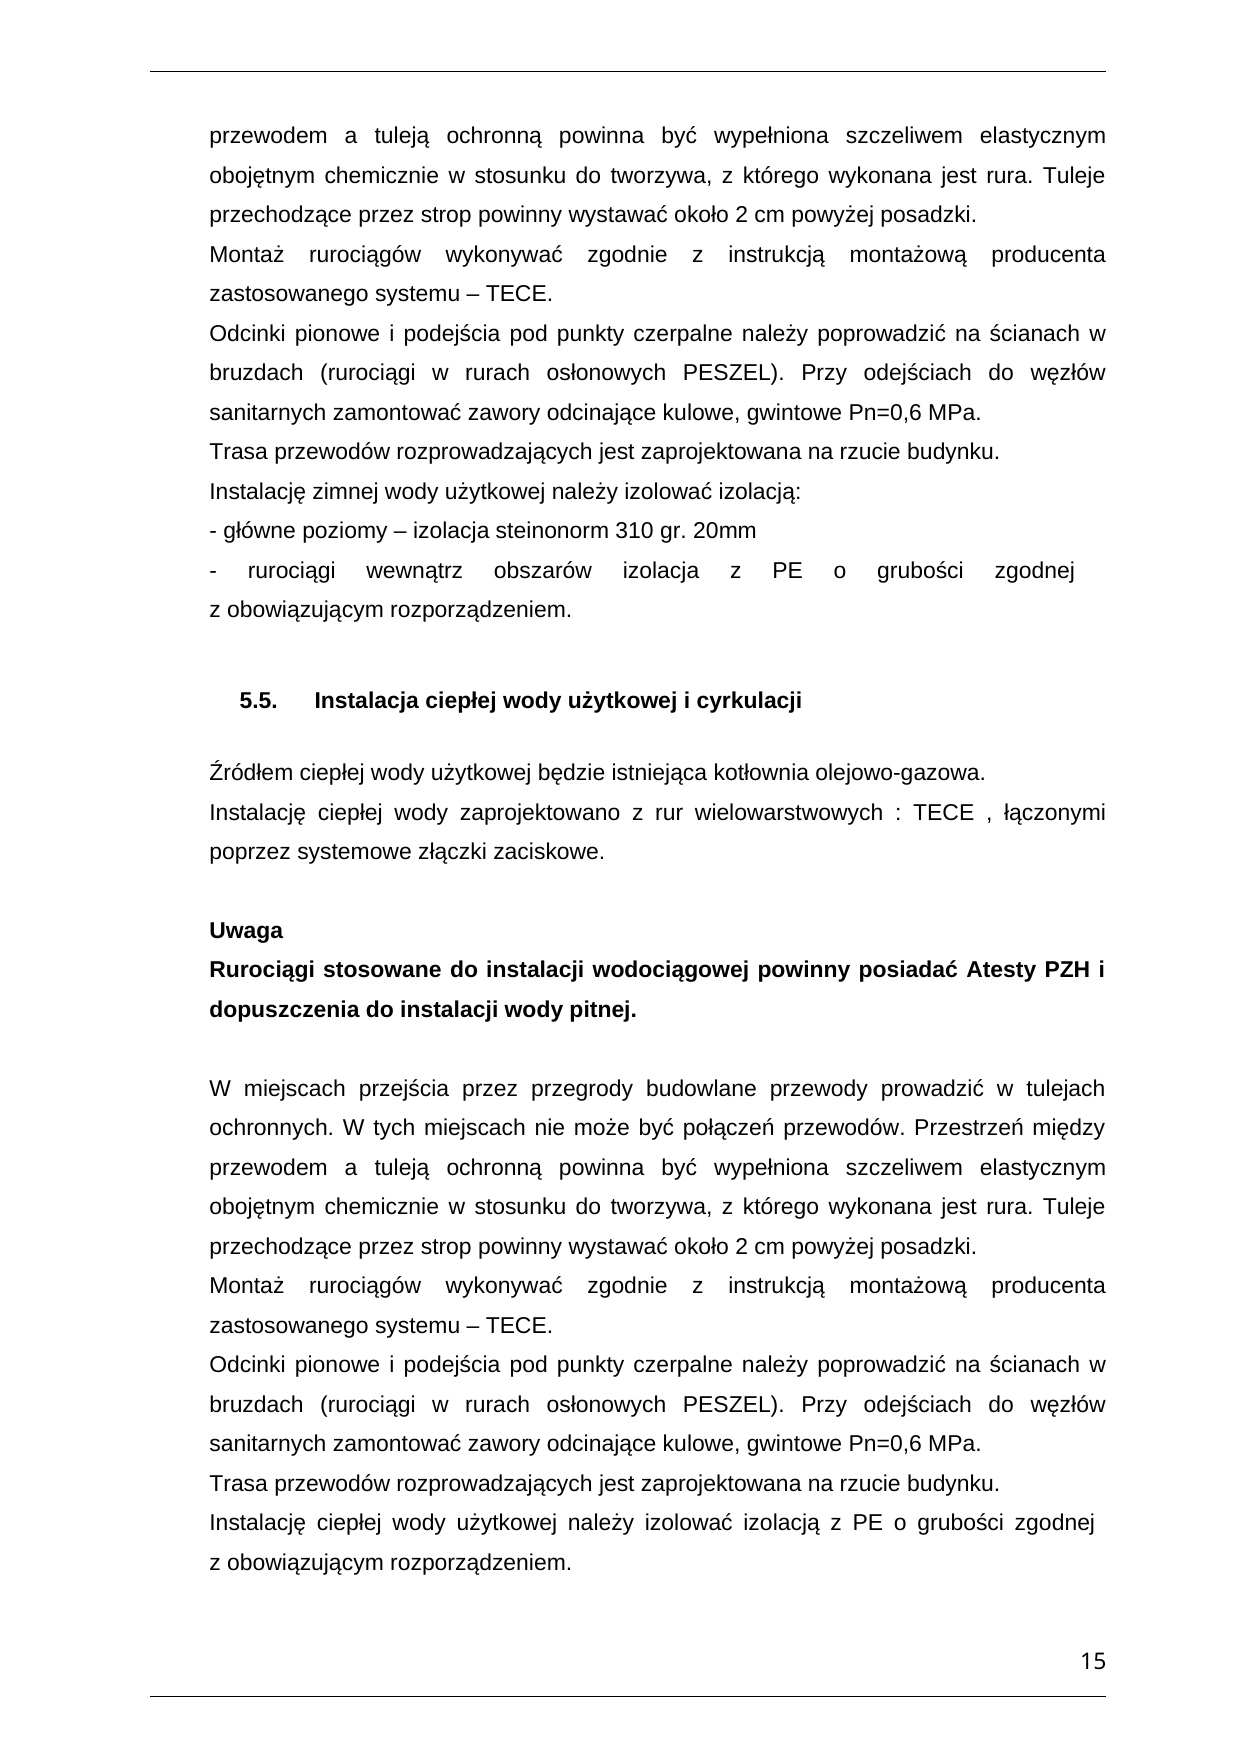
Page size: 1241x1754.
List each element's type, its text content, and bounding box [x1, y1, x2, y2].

text Rurociągi stosowane do instalacji wodociągowej powinny posiadać Atesty PZH i dopuszczenia do instalacji wody pitnej. [209, 956, 1106, 1022]
text Odcinki pionowe i podejścia pod punkty czerpalne należy poprowadzić na ścianach w bruzdach (rurociągi w rurach osłonowych PESZEL). Przy odejściach do węzłów sanitarnych zamontować zawory odcinające kulowe, gwintowe Pn=0,6 MPa. [209, 1351, 1106, 1456]
text Trasa przewodów rozprowadzających jest zaprojektowana na rzucie budynku. [209, 1469, 1106, 1496]
text Instalację ciepłej wody użytkowej należy izolować izolacją z PE o grubości zgodnej z obowiązującym rozporządzeniem. [209, 1509, 1106, 1575]
subtitle Instalacja ciepłej wody użytkowej i cyrkulacji [239, 687, 1106, 713]
text - główne poziomy – izolacja steinonorm 310 gr. 20mm [209, 517, 1106, 543]
text Instalację zimnej wody użytkowej należy izolować izolacją: [209, 478, 1106, 504]
text - rurociągi wewnątrz obszarów izolacja z PE o grubości zgodnej z obowiązującym rozporządzeniem. [209, 557, 1106, 622]
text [209, 122, 1106, 228]
text Źródłem ciepłej wody użytkowej będzie istniejąca kotłownia olejowo-gazowa. [209, 759, 1106, 785]
text Montaż rurociągów wykonywać zgodnie z instrukcją montażową producenta zastosowanego systemu – TECE. [209, 241, 1106, 307]
text Uwaga [209, 917, 1106, 943]
text Trasa przewodów rozprowadzających jest zaprojektowana na rzucie budynku. [209, 438, 1106, 464]
text Montaż rurociągów wykonywać zgodnie z instrukcją montażową producenta zastosowanego systemu – TECE. [209, 1272, 1106, 1338]
text Instalację ciepłej wody zaprojektowano z rur wielowarstwowych : TECE , łączonymi poprzez systemowe złączki zaciskowe. [209, 798, 1106, 864]
text Odcinki pionowe i podejścia pod punkty czerpalne należy poprowadzić na ścianach w bruzdach (rurociągi w rurach osłonowych PESZEL). Przy odejściach do węzłów sanitarnych zamontować zawory odcinające kulowe, gwintowe Pn=0,6 MPa. [209, 320, 1106, 425]
